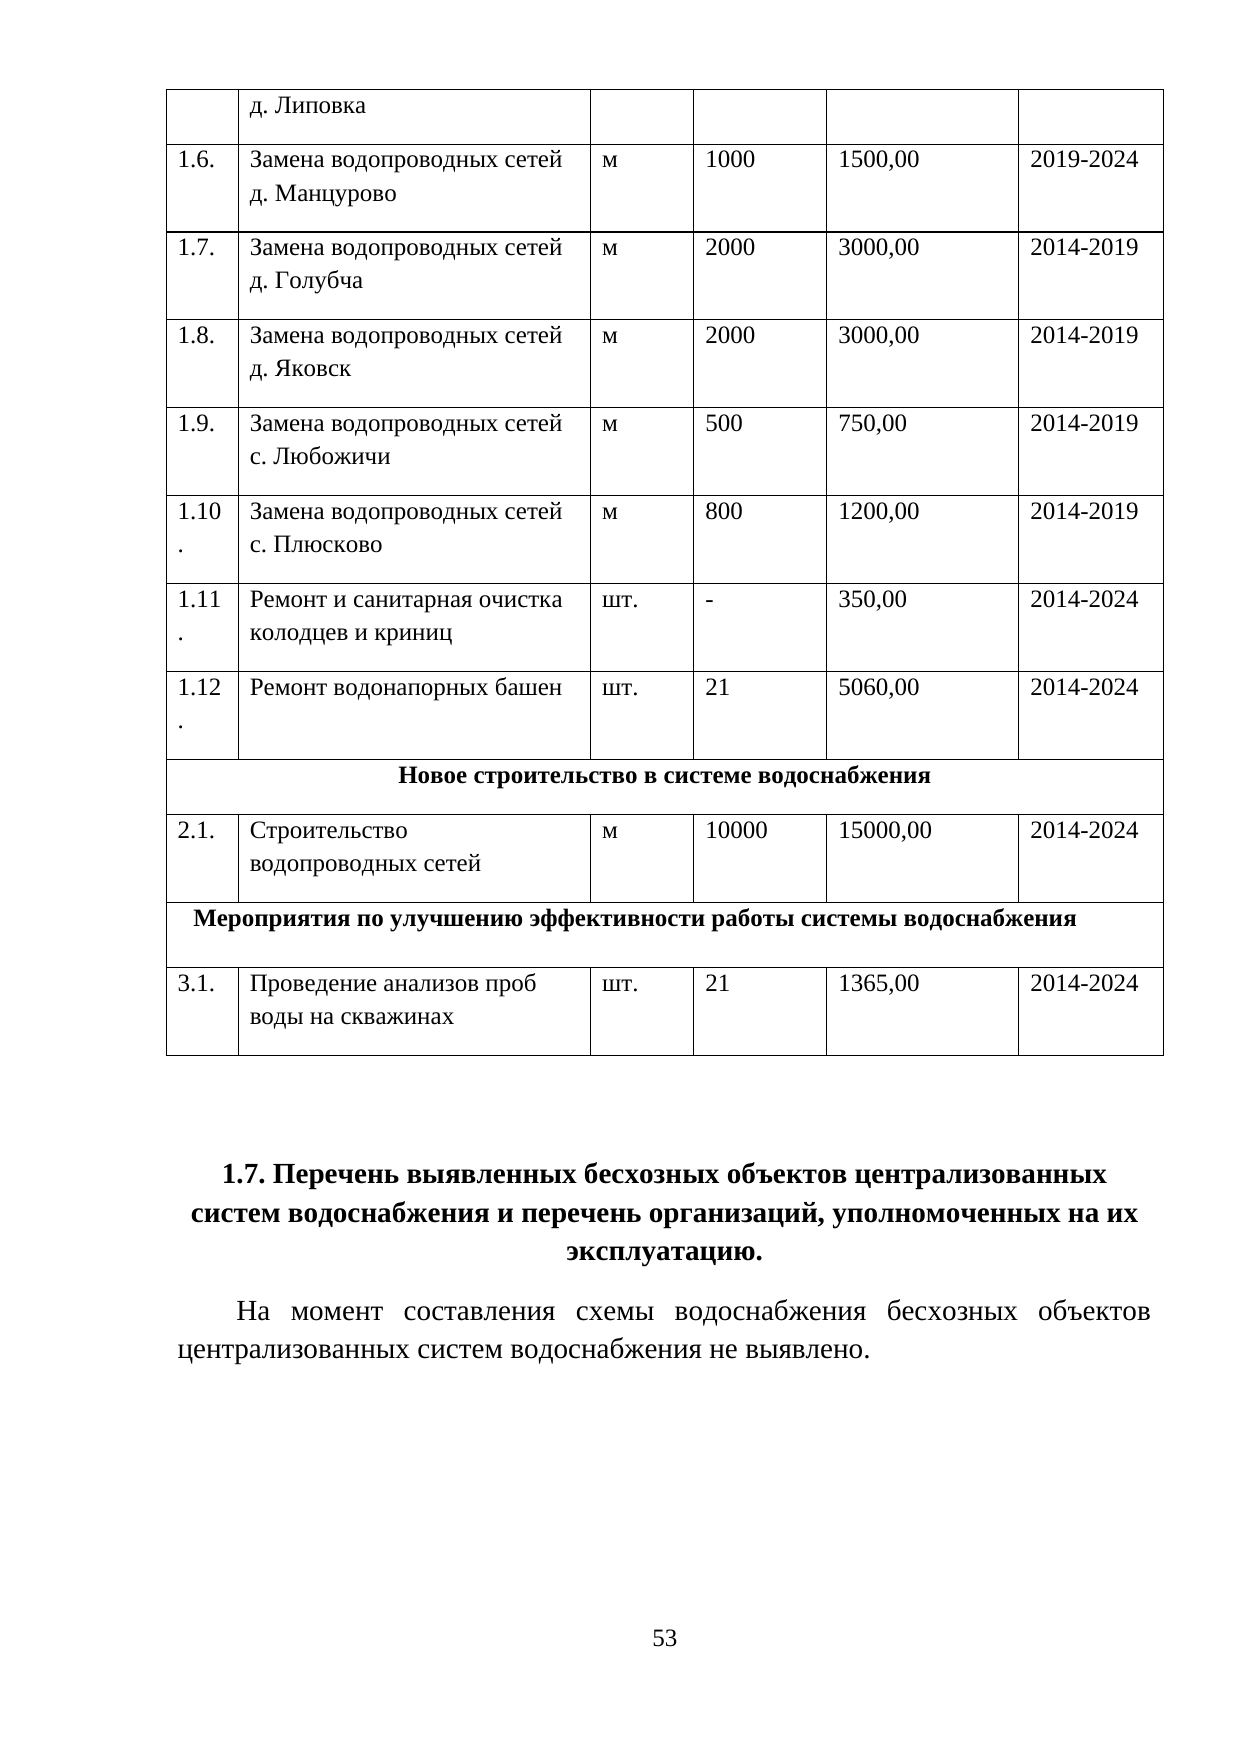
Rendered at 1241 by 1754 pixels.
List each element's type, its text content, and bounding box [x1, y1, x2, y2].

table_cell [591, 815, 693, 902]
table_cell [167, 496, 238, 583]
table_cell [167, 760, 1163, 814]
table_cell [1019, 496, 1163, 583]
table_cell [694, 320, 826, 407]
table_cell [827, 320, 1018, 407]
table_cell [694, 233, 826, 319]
text 1.7. Перечень выявленных бесхозных объектов централизованных систем водоснабжения и перечень организаций, уполномоченных на их эксплуатацию. [177, 1156, 1152, 1267]
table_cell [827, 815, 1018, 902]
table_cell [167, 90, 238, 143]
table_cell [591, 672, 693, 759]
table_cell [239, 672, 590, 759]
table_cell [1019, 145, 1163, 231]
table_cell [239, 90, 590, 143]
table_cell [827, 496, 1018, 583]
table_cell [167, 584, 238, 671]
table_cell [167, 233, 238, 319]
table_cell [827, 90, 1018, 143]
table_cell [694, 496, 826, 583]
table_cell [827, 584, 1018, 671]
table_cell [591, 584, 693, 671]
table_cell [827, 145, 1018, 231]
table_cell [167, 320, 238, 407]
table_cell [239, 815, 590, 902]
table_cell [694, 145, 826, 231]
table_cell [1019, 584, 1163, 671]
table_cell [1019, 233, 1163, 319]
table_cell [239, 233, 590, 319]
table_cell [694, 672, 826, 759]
text На момент составления схемы водоснабжения бесхозных объектов централизованных систем водоснабжения не выявлено. [177, 1293, 1152, 1365]
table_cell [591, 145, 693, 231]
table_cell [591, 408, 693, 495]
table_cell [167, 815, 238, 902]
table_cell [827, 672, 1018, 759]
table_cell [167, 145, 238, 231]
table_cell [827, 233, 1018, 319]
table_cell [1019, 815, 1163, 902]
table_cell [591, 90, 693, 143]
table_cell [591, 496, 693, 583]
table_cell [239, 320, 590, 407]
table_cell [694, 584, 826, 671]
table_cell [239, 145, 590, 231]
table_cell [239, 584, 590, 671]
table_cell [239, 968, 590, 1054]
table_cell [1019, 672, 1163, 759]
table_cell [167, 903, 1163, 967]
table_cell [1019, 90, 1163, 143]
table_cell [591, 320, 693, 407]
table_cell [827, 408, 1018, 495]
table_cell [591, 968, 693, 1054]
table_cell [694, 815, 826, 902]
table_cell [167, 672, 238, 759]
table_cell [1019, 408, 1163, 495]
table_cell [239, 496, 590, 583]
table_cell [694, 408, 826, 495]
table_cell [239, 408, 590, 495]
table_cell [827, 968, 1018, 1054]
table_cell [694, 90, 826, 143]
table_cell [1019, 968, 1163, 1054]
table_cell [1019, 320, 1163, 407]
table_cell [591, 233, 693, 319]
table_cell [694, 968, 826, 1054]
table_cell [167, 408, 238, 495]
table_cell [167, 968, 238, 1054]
